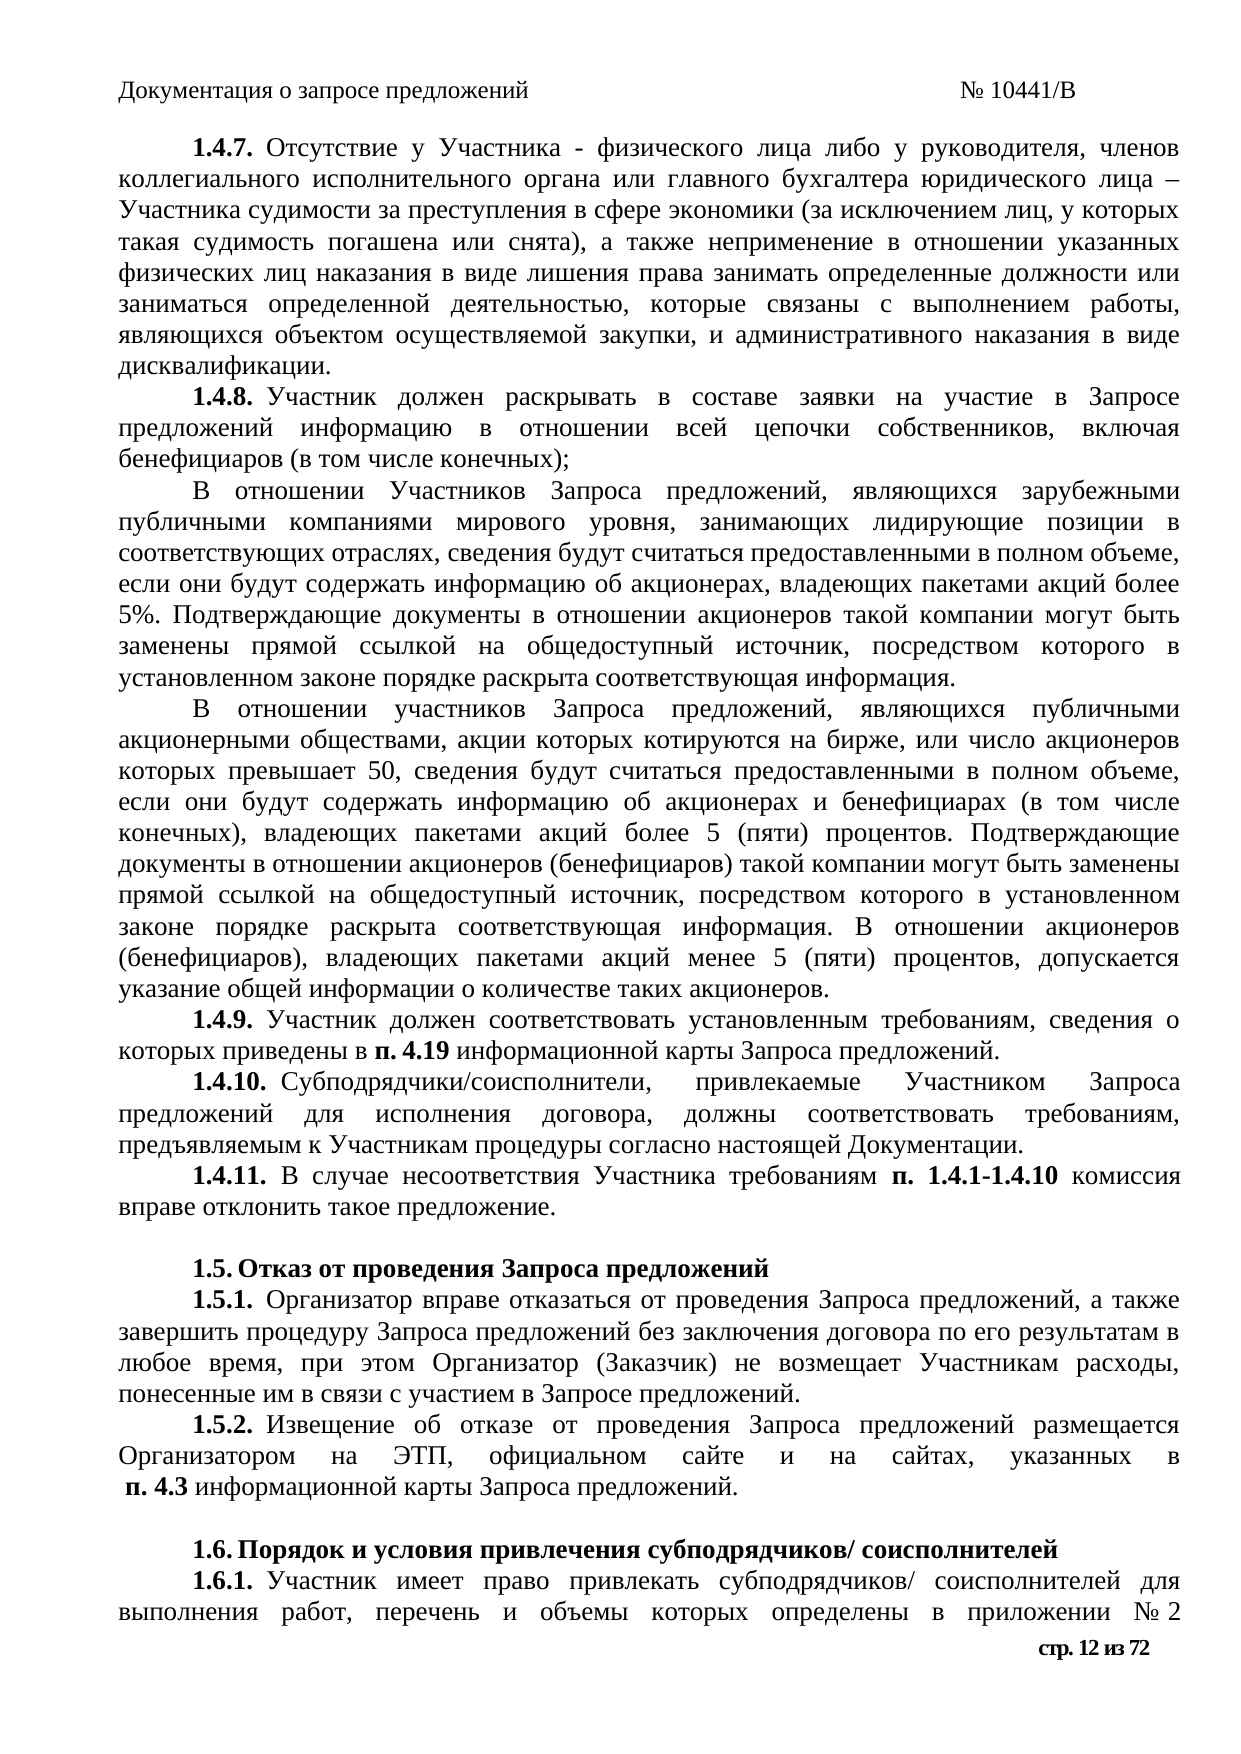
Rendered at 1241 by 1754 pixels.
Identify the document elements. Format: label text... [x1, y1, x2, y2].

list Организатор вправе отказаться от проведения Запроса предложений, а также завершить процедуру Запроса предложений без заключения договора по его результатам в любое время, при этом Организатор (Заказчик) не возмещает Участникам расходы, понесенные им в связи с участием в Запросе предложений. [118, 1283, 1181, 1408]
list Участник должен раскрывать в составе заявки на участие в Запросе предложений информацию в отношении всей цепочки собственников, включая бенефициаров (в том числе конечных); [118, 380, 1181, 474]
list В случае несоответствия Участника требованиям п. 1.4.1-1.4.10 комиссия вправе отклонить такое предложение. [118, 1159, 1181, 1221]
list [118, 1564, 1181, 1626]
subtitle Отказ от проведения Запроса предложений [118, 1252, 1181, 1283]
subtitle Порядок и условия привлечения субподрядчиков/ соисполнителей [118, 1533, 1181, 1564]
list Извещение об отказе от проведения Запроса предложений размещается Организатором на ЭТП, официальном сайте и на сайтах, указанных в п. 4.3 информационной карты Запроса предложений. [118, 1408, 1181, 1502]
list Субподрядчики/соисполнители, привлекаемые Участником Запроса предложений для исполнения договора, должны соответствовать требованиям, предъявляемым к Участникам процедуры согласно настоящей Документации. [118, 1066, 1181, 1159]
text В отношении Участников Запроса предложений, являющихся зарубежными публичными компаниями мирового уровня, занимающих лидирующие позиции в соответствующих отраслях, сведения будут считаться предоставленными в полном объеме, если они будут содержать информацию об акционерах, владеющих пакетами акций более 5%. Подтверждающие документы в отношении акционеров такой компании могут быть заменены прямой ссылкой на общедоступный источник, посредством которого в установленном законе порядке раскрыта соответствующая информация. [118, 474, 1181, 692]
list Отсутствие у Участника - физического лица либо у руководителя, членов коллегиального исполнительного органа или главного бухгалтера юридического лица – Участника судимости за преступления в сфере экономики (за исключением лиц, у которых такая судимость погашена или снята), а также неприменение в отношении указанных физических лиц наказания в виде лишения права занимать определенные должности или заниматься определенной деятельностью, которые связаны с выполнением работы, являющихся объектом осуществляемой закупки, и административного наказания в виде дисквалификации. [118, 131, 1181, 380]
text В отношении участников Запроса предложений, являющихся публичными акционерными обществами, акции которых котируются на бирже, или число акционеров которых превышает 50, сведения будут считаться предоставленными в полном объеме, если они будут содержать информацию об акционерах и бенефициарах (в том числе конечных), владеющих пакетами акций более 5 (пяти) процентов. Подтверждающие документы в отношении акционеров (бенефициаров) такой компании могут быть заменены прямой ссылкой на общедоступный источник, посредством которого в установленном законе порядке раскрыта соответствующая информация. В отношении акционеров (бенефициаров), владеющих пакетами акций менее 5 (пяти) процентов, допускается указание общей информации о количестве таких акционеров. [118, 692, 1181, 1003]
list Участник должен соответствовать установленным требованиям, сведения о которых приведены в п. 4.19 информационной карты Запроса предложений. [118, 1003, 1181, 1066]
